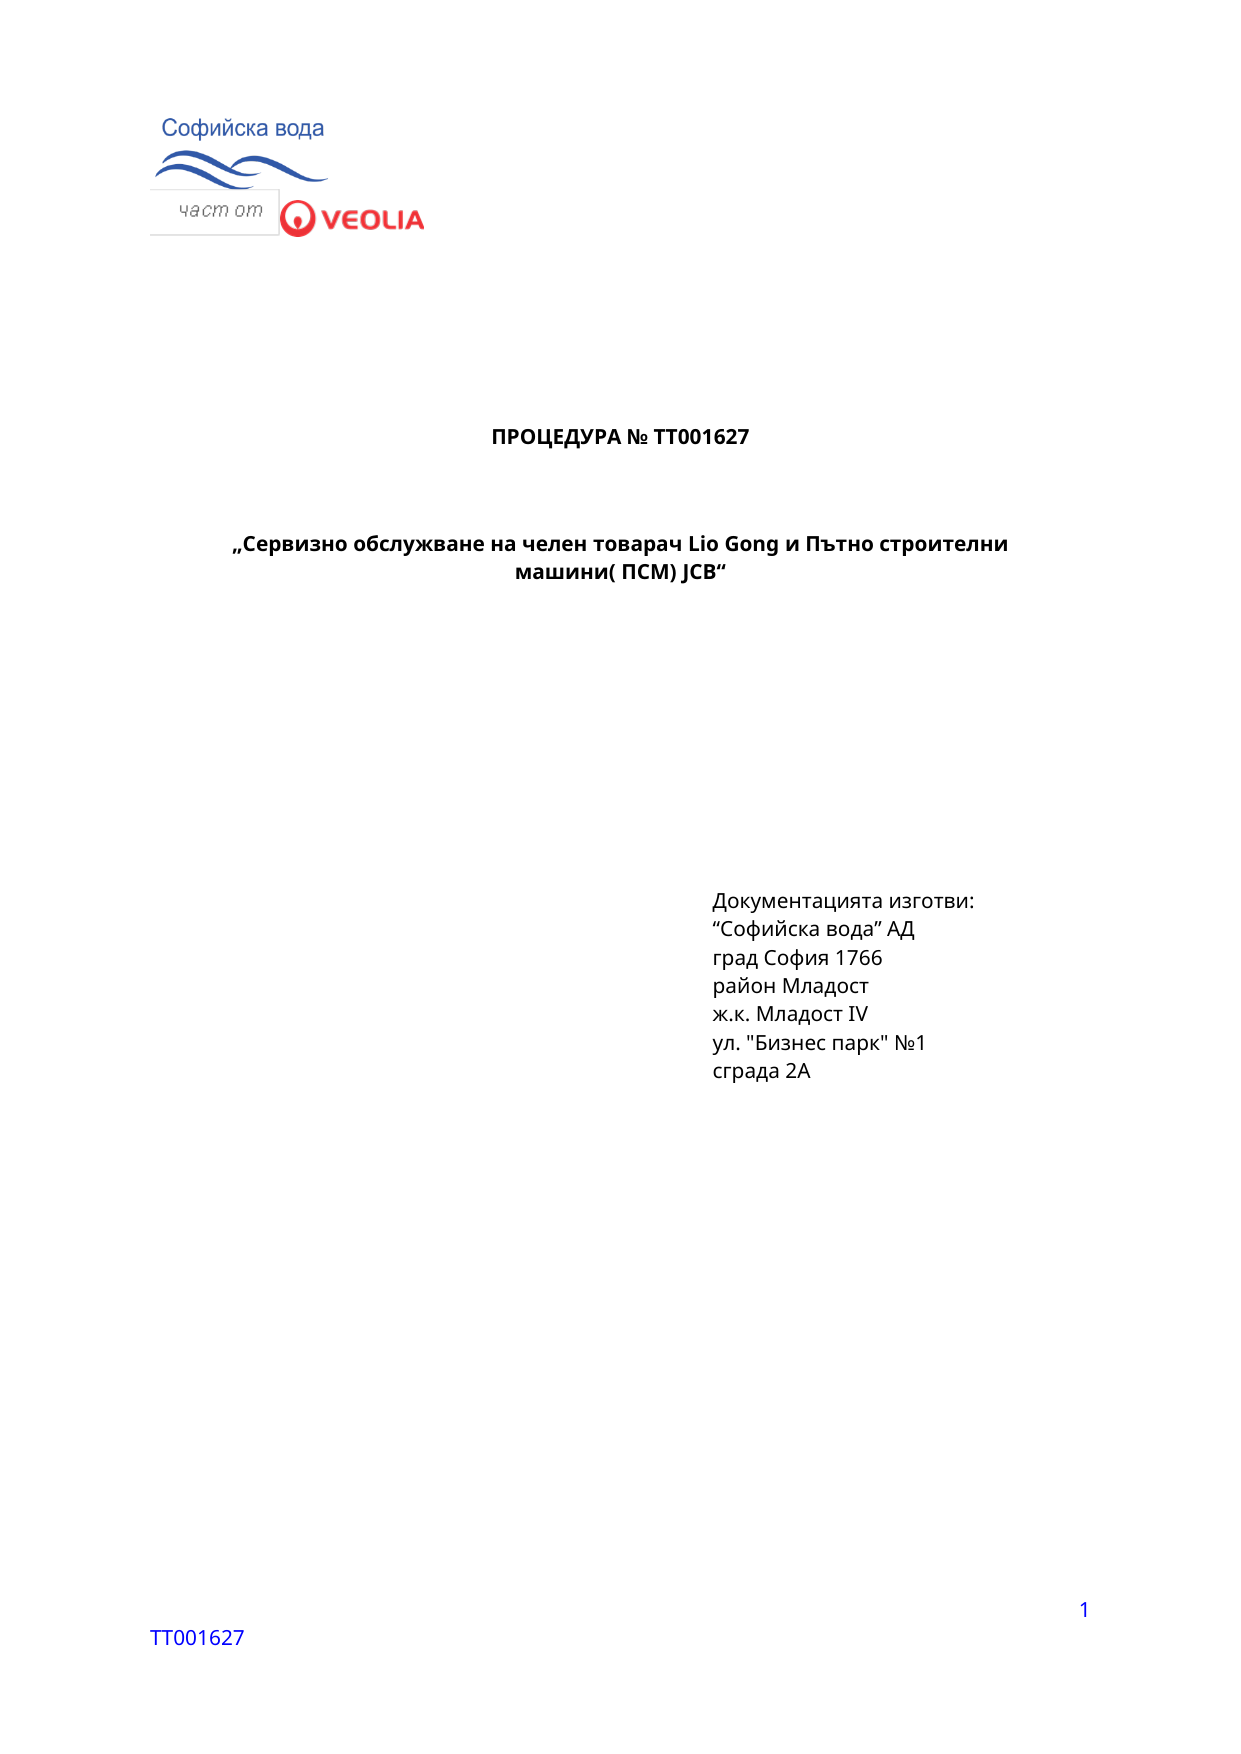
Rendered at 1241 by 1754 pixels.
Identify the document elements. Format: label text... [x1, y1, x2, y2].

text ж.к. Младост ІV [656, 999, 1090, 1028]
text Документацията изготви: [712, 886, 1090, 914]
text район Младост [656, 971, 1090, 999]
text ул. "Бизнес парк" №1 [656, 1028, 1090, 1056]
text град София 1766 [656, 943, 1090, 971]
text сграда 2А [656, 1056, 1090, 1085]
text „Сервизно обслужване на челен товарач Lio Gong и Пътно строителни машини( ПСМ) JCB“ [150, 529, 1090, 586]
picture [150, 118, 424, 237]
text ПРОЦЕДУРА № TT001627 [150, 422, 1090, 450]
text “Софийска вода” АД [656, 914, 1090, 943]
